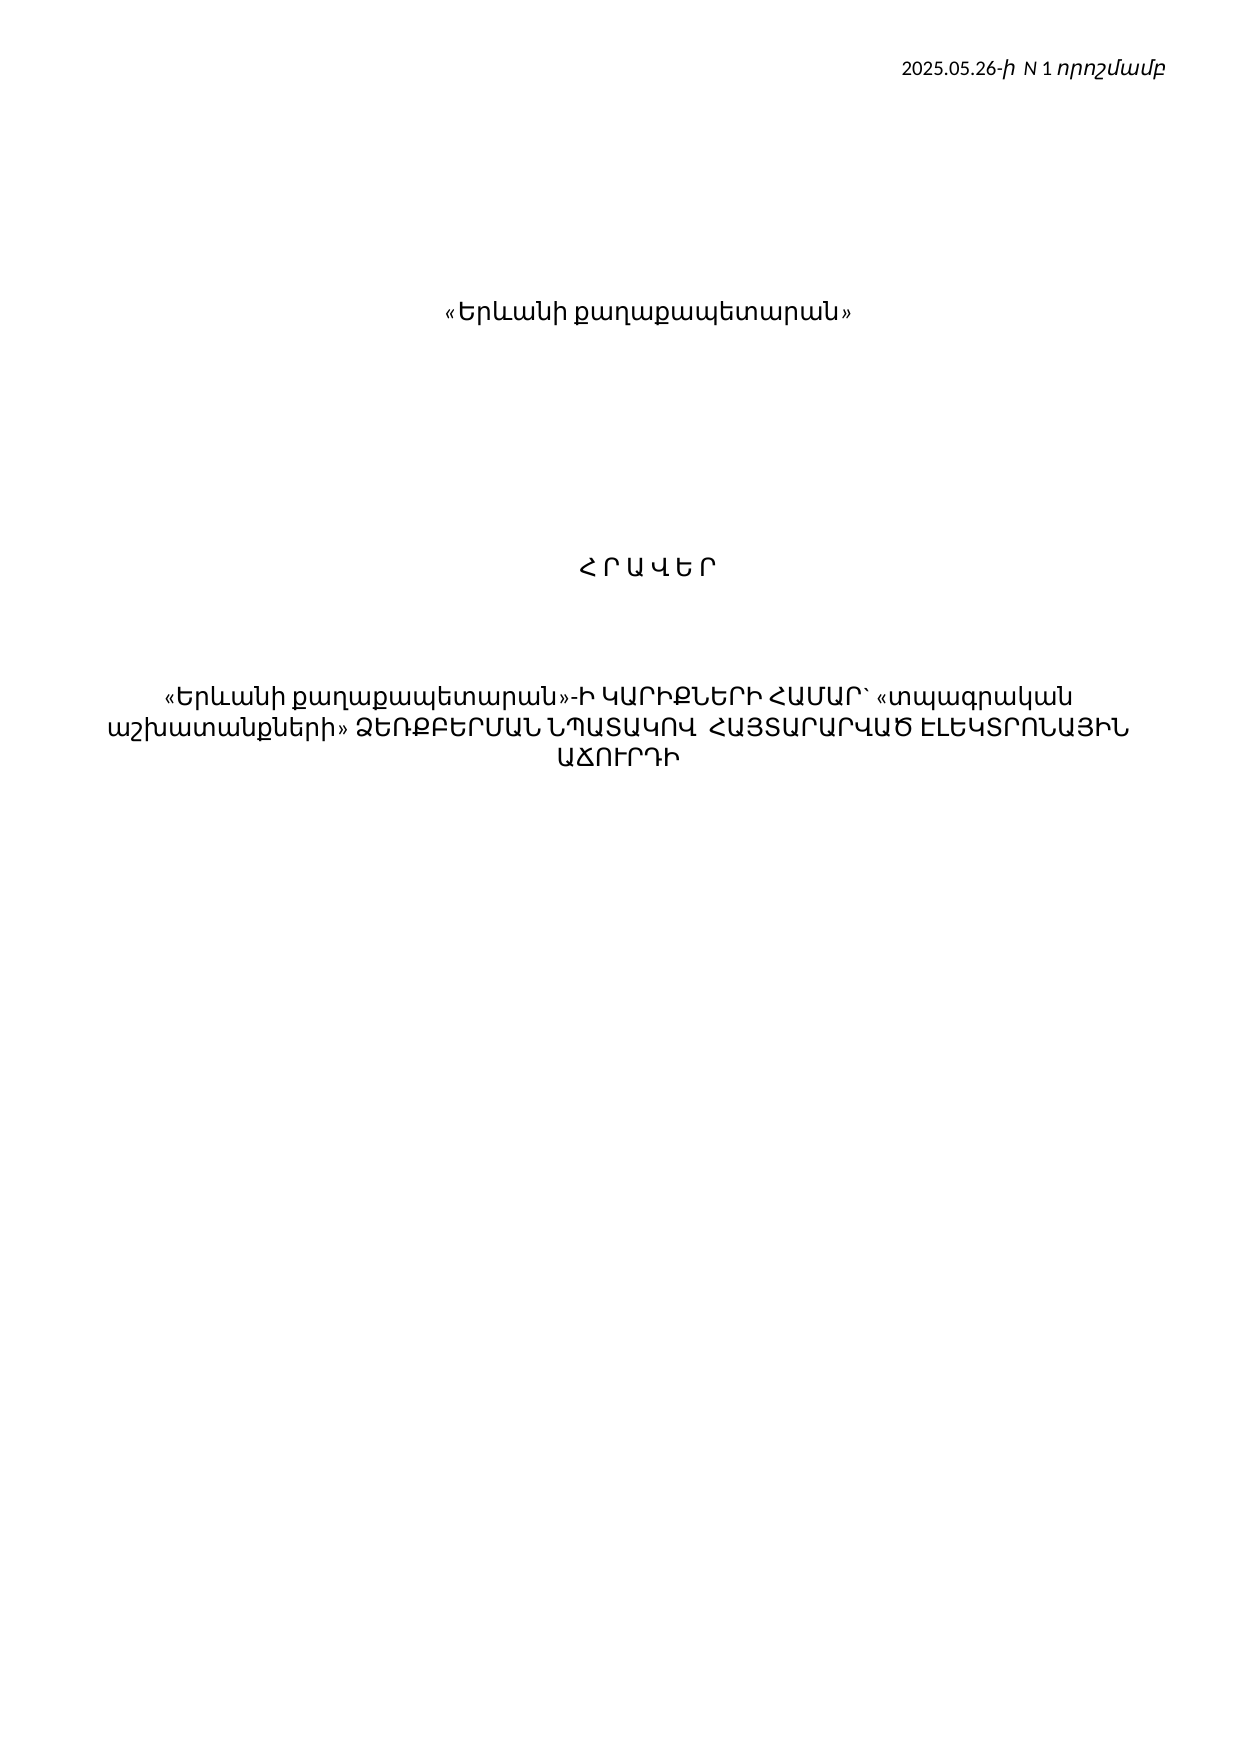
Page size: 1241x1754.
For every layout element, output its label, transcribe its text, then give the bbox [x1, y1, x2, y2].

text « Երևանի քաղաքապետարան» [69, 296, 1167, 327]
text 2025.05.26 -ի N 1 որոշմամբ [69, 56, 1167, 81]
text «Երևանի քաղաքապետարան»-Ի ԿԱՐԻՔՆԵՐԻ ՀԱՄԱՐ` «տպագրական աշխատանքների» ՁԵՌՔԲԵՐՄԱՆ ՆՊԱՏԱԿՈՎ ՀԱՅՏԱՐԱՐՎԱԾ ԷԼԵԿՏՐՈՆԱՅԻՆ ԱՃՈՒՐԴԻ [69, 681, 1167, 773]
text Հ Ր Ա Վ Ե Ր [69, 552, 1167, 583]
